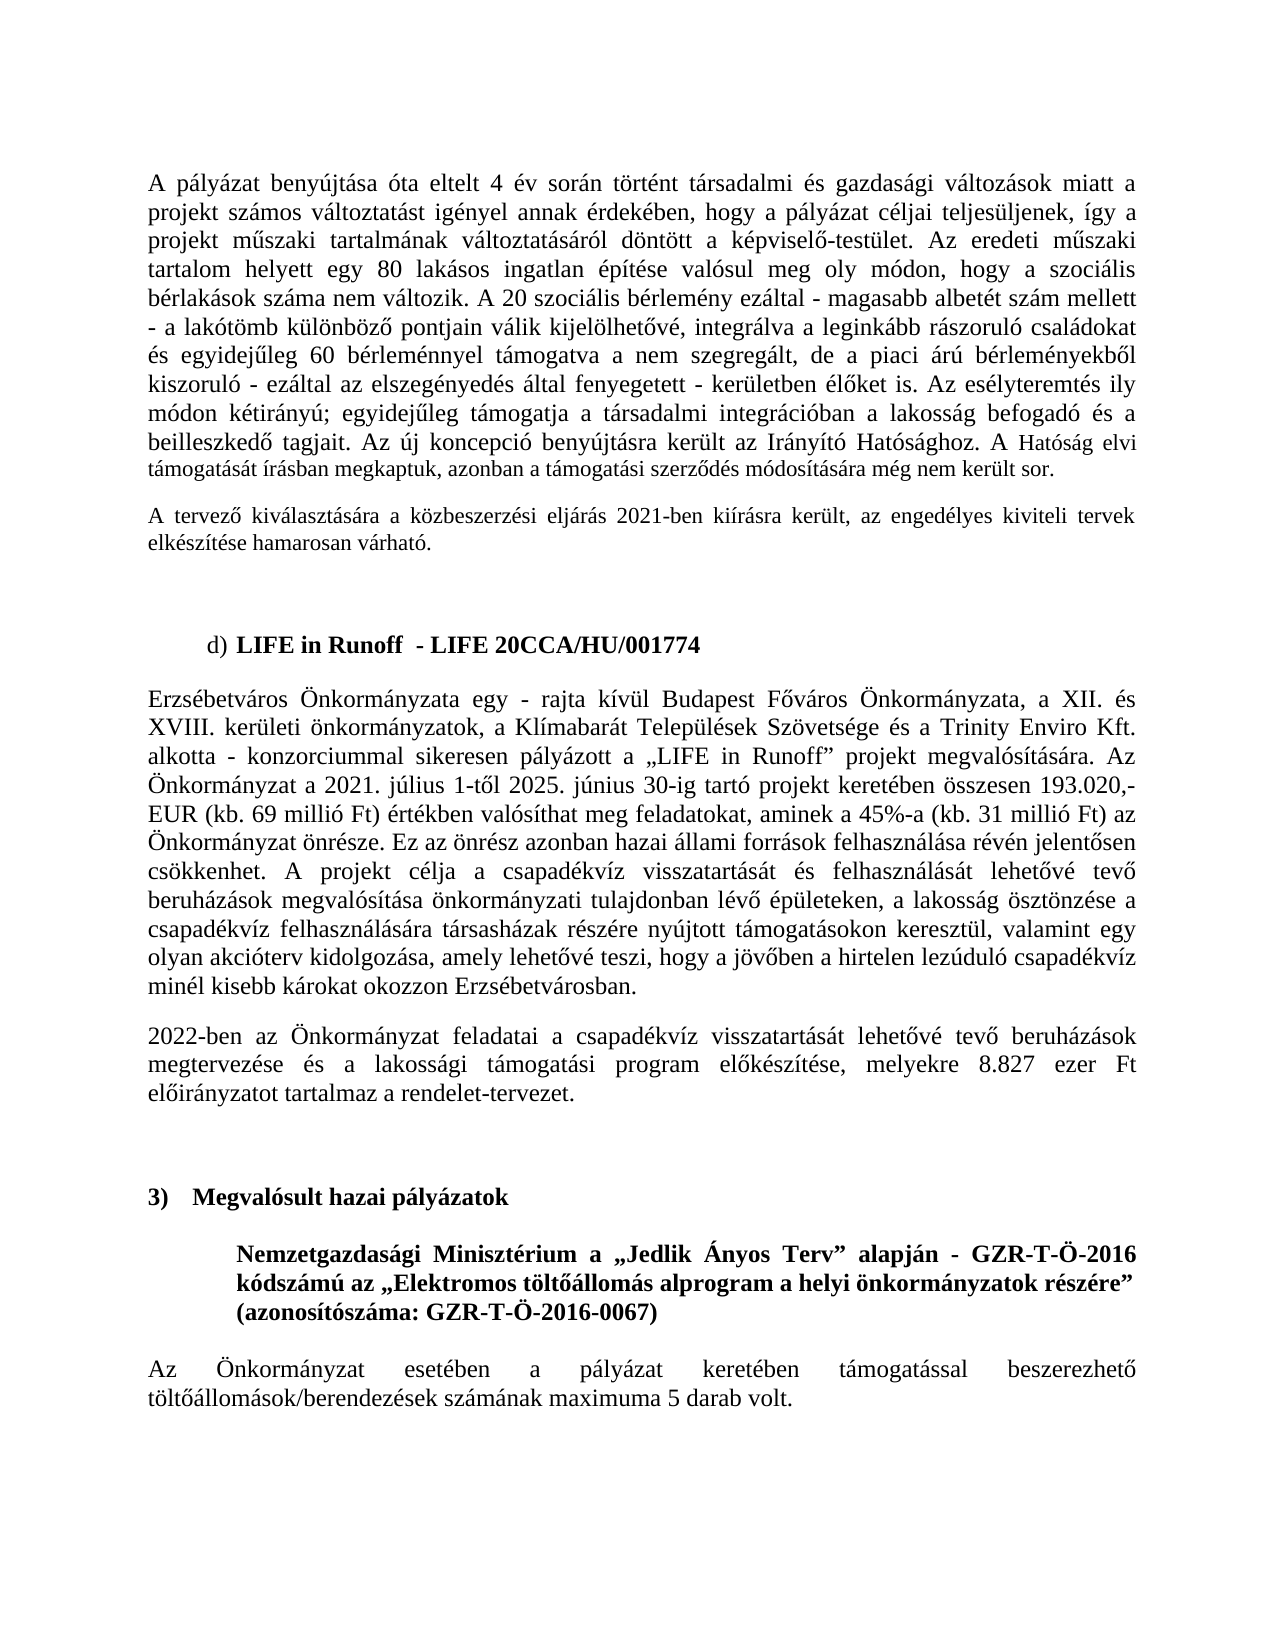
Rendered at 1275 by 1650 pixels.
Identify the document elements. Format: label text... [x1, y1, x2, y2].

text Nemzetgazdasági Minisztérium a „Jedlik Ányos Terv” alapján - GZR-T-Ö-2016 kódszámú az „Elektromos töltőállomás alprogram a helyi önkormányzatok részére” [236, 1239, 1137, 1297]
list LIFE in Runoff - LIFE 20CCA/HU/001774 [207, 630, 1137, 659]
text Az Önkormányzat esetében a pályázat keretében támogatással beszerezhető töltőállomások/berendezések számának maximuma 5 darab volt. [148, 1354, 1137, 1412]
list A tervező kiválasztására a közbeszerzési eljárás 2021-ben kiírásra került, az engedélyes kiviteli tervek elkészítése hamarosan várható. [148, 502, 1137, 555]
text 2022-ben az Önkormányzat feladatai a csapadékvíz visszatartását lehetővé tevő beruházások megtervezése és a lakossági támogatási program előkészítése, melyekre 8.827 ezer Ft előirányzatot tartalmaz a rendelet-tervezet. [148, 1021, 1137, 1107]
text Erzsébetváros Önkormányzata egy - rajta kívül Budapest Főváros Önkormányzata, a XII. és XVIII. kerületi önkormányzatok, a Klímabarát Települések Szövetsége és a Trinity Enviro Kft. alkotta - konzorciummal sikeresen pályázott a „LIFE in Runoff” projekt megvalósítására. Az Önkormányzat a 2021. július 1-től 2025. június 30-ig tartó projekt keretében összesen 193.020,- EUR (kb. 69 millió Ft) értékben valósíthat meg feladatokat, aminek a 45%-a (kb. 31 millió Ft) az Önkormányzat önrésze. Ez az önrész azonban hazai állami források felhasználása révén jelentősen csökkenhet. A projekt célja a csapadékvíz visszatartását és felhasználását lehetővé tevő beruházások megvalósítása önkormányzati tulajdonban lévő épületeken, a lakosság ösztönzése a csapadékvíz felhasználására társasházak részére nyújtott támogatásokon keresztül, valamint egy olyan akcióterv kidolgozása, amely lehetővé teszi, hogy a jövőben a hirtelen lezúduló csapadékvíz minél kisebb károkat okozzon Erzsébetvárosban. [148, 684, 1137, 1000]
list A pályázat benyújtása óta eltelt 4 év során történt társadalmi és gazdasági változások miatt a projekt számos változtatást igényel annak érdekében, hogy a pályázat céljai teljesüljenek, így a projekt műszaki tartalmának változtatásáról döntött a képviselő-testület. Az eredeti műszaki tartalom helyett egy 80 lakásos ingatlan építése valósul meg oly módon, hogy a szociális bérlakások száma nem változik. A 20 szociális bérlemény ezáltal - magasabb albetét szám mellett - a lakótömb különböző pontjain válik kijelölhetővé, integrálva a leginkább rászoruló családokat és egyidejűleg 60 bérleménnyel támogatva a nem szegregált, de a piaci árú bérleményekből kiszoruló - ezáltal az elszegényedés által fenyegetett - kerületben élőket is. Az esélyteremtés ily módon kétirányú; egyidejűleg támogatja a társadalmi integrációban a lakosság befogadó és a beilleszkedő tagjait. Az új koncepció benyújtásra került az Irányító Hatósághoz. A Hatóság elvi támogatását írásban megkaptuk, azonban a támogatási szerződés módosítására még nem került sor. [148, 168, 1137, 482]
text (azonosítószáma: GZR-T-Ö-2016-0067) [236, 1297, 1137, 1326]
list Megvalósult hazai pályázatok [148, 1182, 1137, 1211]
